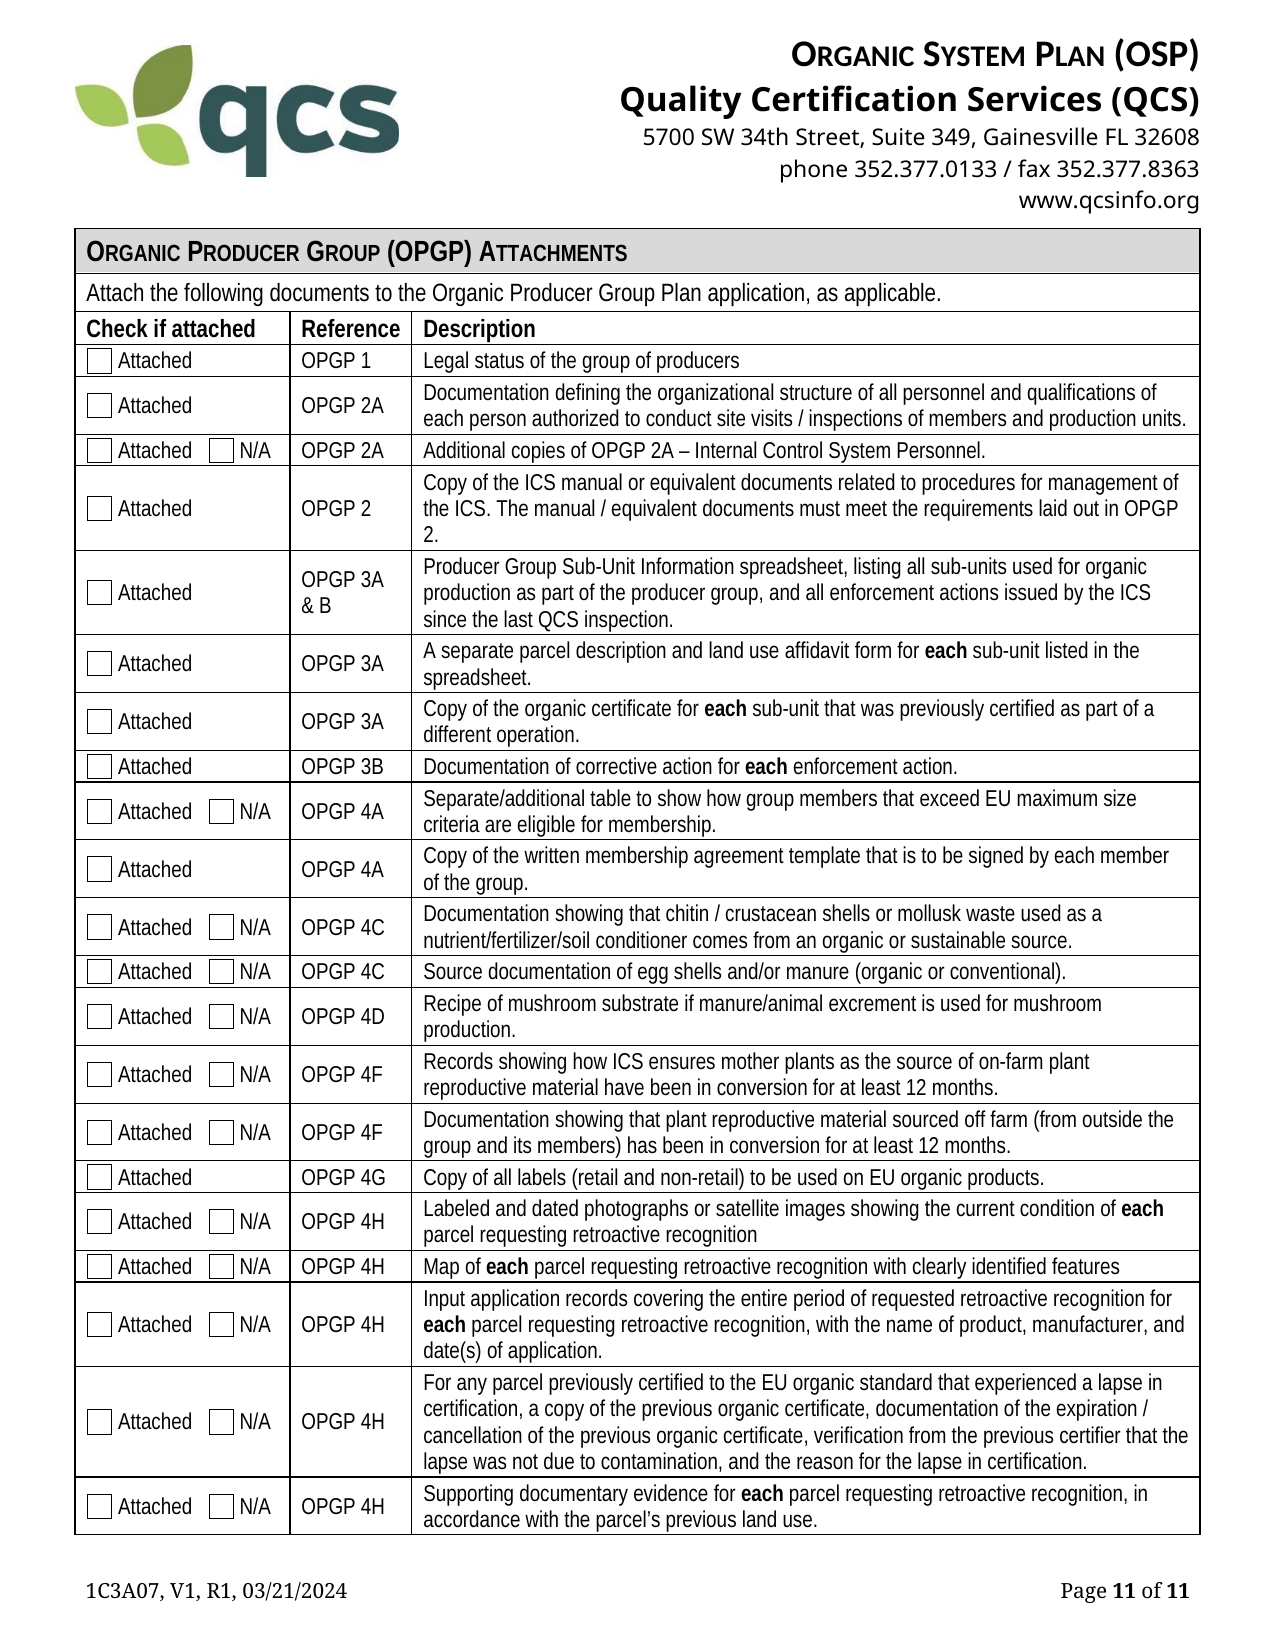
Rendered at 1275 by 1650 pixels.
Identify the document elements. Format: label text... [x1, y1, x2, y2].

table_cell Reference [291, 312, 411, 344]
table_cell Description [412, 312, 1199, 344]
table_header Organic Producer Group (OPGP) Attachments [76, 229, 1199, 272]
table_cell Documentation showing that plant reproductive material sourced off farm (from outside the group and its members) has been in conversion for at least 12 months. [412, 1104, 1199, 1160]
table_cell Source documentation of egg shells and/or manure (organic or conventional). [412, 956, 1199, 987]
table_cell Attached N/A [76, 898, 289, 955]
table_cell Copy of the organic certificate for each sub-unit that was previously certified as part of a different operation. [412, 693, 1199, 750]
table_cell Input application records covering the entire period of requested retroactive recognition for each parcel requesting retroactive recognition, with the name of product, manufacturer, and date(s) of application. [412, 1283, 1199, 1366]
table_cell Additional copies of OPGP 2A – Internal Control System Personnel. [412, 435, 1199, 465]
table_cell Legal status of the group of producers [412, 345, 1199, 376]
table_cell OPGP 4H [291, 1283, 411, 1366]
table_cell Attached N/A [76, 783, 289, 839]
table_cell Attached [76, 1161, 289, 1192]
table_cell Attached [76, 377, 289, 434]
table_cell OPGP 3A & B [291, 551, 411, 634]
table_cell Documentation defining the organizational structure of all personnel and qualifications of each person authorized to conduct site visits / inspections of members and production units. [412, 377, 1199, 434]
table_cell Documentation showing that chitin / crustacean shells or mollusk waste used as a nutrient/fertilizer/soil conditioner comes from an organic or sustainable source. [412, 898, 1199, 955]
table_cell OPGP 4C [291, 898, 411, 955]
table_cell Recipe of mushroom substrate if manure/animal excrement is used for mushroom production. [412, 988, 1199, 1044]
table_cell Attached N/A [76, 1251, 289, 1281]
table_cell OPGP 3B [291, 751, 411, 781]
table_cell Attached N/A [76, 1367, 289, 1476]
table_cell Producer Group Sub-Unit Information spreadsheet, listing all sub-units used for organic production as part of the producer group, and all enforcement actions issued by the ICS since the last QCS inspection. [412, 551, 1199, 634]
table_cell Check if attached [76, 312, 289, 344]
table_cell OPGP 4G [291, 1161, 411, 1192]
table_cell Attached N/A [76, 1046, 289, 1102]
table_cell OPGP 4A [291, 840, 411, 897]
table_cell OPGP 2A [291, 377, 411, 434]
table_cell Attached [76, 693, 289, 750]
table_cell OPGP 4H [291, 1367, 411, 1476]
table_cell OPGP 1 [291, 345, 411, 376]
table_cell Attached N/A [76, 1104, 289, 1160]
table_cell OPGP 4C [291, 956, 411, 987]
table_cell OPGP 4F [291, 1046, 411, 1102]
table_cell For any parcel previously certified to the EU organic standard that experienced a lapse in certification, a copy of the previous organic certificate, documentation of the expiration / cancellation of the previous organic certificate, verification from the previous certifier that the lapse was not due to contamination, and the reason for the lapse in certification. [412, 1367, 1199, 1476]
table_cell OPGP 4H [291, 1478, 411, 1534]
table_cell Records showing how ICS ensures mother plants as the source of on-farm plant reproductive material have been in conversion for at least 12 months. [412, 1046, 1199, 1102]
table_cell OPGP 3A [291, 635, 411, 692]
table_cell Attached [76, 751, 289, 781]
table_cell A separate parcel description and land use affidavit form for each sub-unit listed in the spreadsheet. [412, 635, 1199, 692]
table_cell Attached N/A [76, 1193, 289, 1250]
table_cell OPGP 2A [291, 435, 411, 465]
table_cell OPGP 4H [291, 1251, 411, 1281]
table_cell Labeled and dated photographs or satellite images showing the current condition of each parcel requesting retroactive recognition [412, 1193, 1199, 1250]
table_cell Separate/additional table to show how group members that exceed EU maximum size criteria are eligible for membership. [412, 783, 1199, 839]
table_cell Attached N/A [76, 435, 289, 465]
table_cell OPGP 4H [291, 1193, 411, 1250]
table_cell Attached [76, 345, 289, 376]
table_cell Documentation of corrective action for each enforcement action. [412, 751, 1199, 781]
table_cell Attached N/A [76, 1478, 289, 1534]
table_cell Attached N/A [76, 956, 289, 987]
table_cell Attach the following documents to the Organic Producer Group Plan application, as applicable. [76, 274, 1199, 311]
table_cell Attached [76, 635, 289, 692]
table_cell Copy of the written membership agreement template that is to be signed by each member of the group. [412, 840, 1199, 897]
table_cell Attached N/A [76, 988, 289, 1044]
table_cell OPGP 3A [291, 693, 411, 750]
table_cell OPGP 4F [291, 1104, 411, 1160]
table_cell Attached [76, 840, 289, 897]
table_cell Attached N/A [76, 1283, 289, 1366]
table_cell Copy of the ICS manual or equivalent documents related to procedures for management of the ICS. The manual / equivalent documents must meet the requirements laid out in OPGP 2. [412, 466, 1199, 550]
table_cell OPGP 4D [291, 988, 411, 1044]
table_cell Supporting documentary evidence for each parcel requesting retroactive recognition, in accordance with the parcel’s previous land use. [412, 1478, 1199, 1534]
table_cell OPGP 4A [291, 783, 411, 839]
table_cell OPGP 2 [291, 466, 411, 550]
table_cell Attached [76, 466, 289, 550]
table_cell Attached [76, 551, 289, 634]
picture [75, 45, 399, 177]
table_cell Copy of all labels (retail and non-retail) to be used on EU organic products. [412, 1161, 1199, 1192]
table_cell Map of each parcel requesting retroactive recognition with clearly identified features [412, 1251, 1199, 1281]
